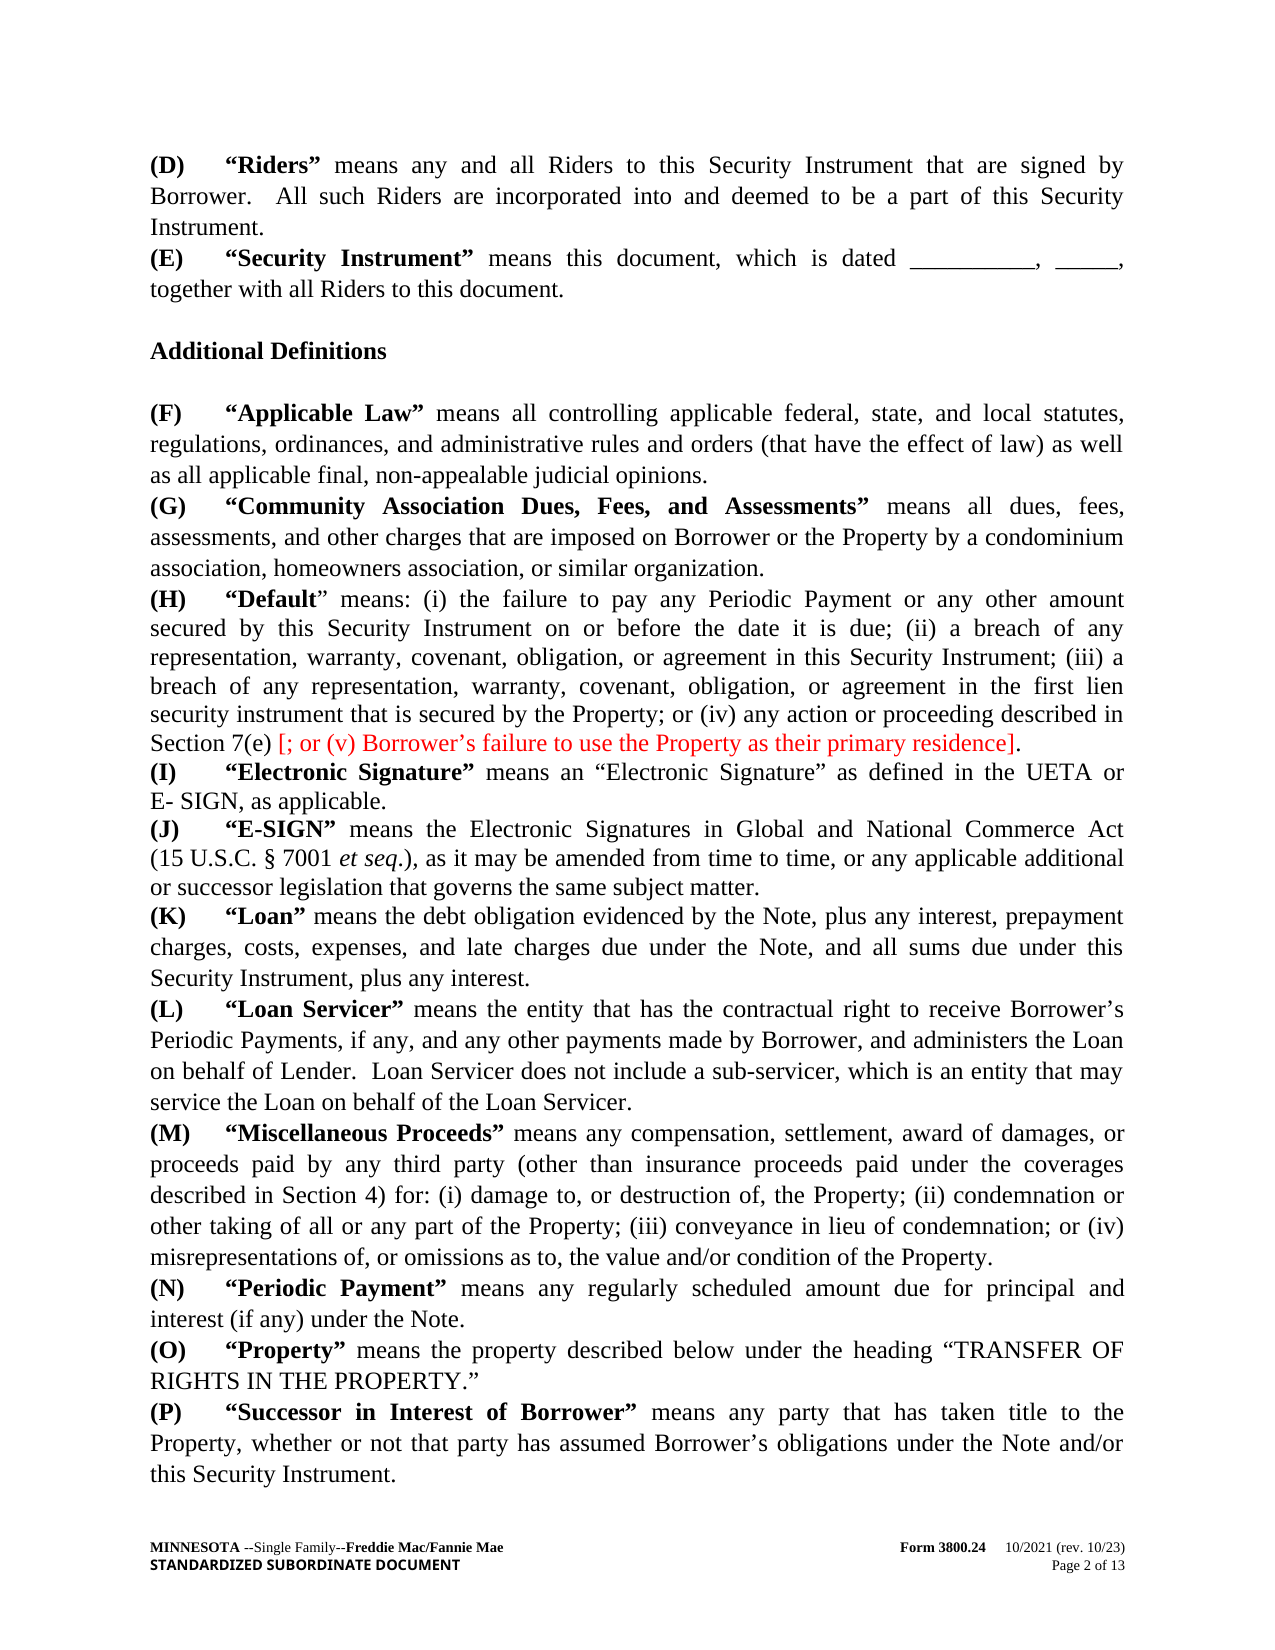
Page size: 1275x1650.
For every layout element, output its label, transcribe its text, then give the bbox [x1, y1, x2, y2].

text (L) “Loan Servicer” means the entity that has the contractual right to receive Borrower’s Periodic Payments, if any, and any other payments made by Borrower, and administers the Loan on behalf of Lender. Loan Servicer does not include a sub-servicer, which is an entity that may service the Loan on behalf of the Loan Servicer. [150, 994, 1125, 1116]
text (H) “Default” means: (i) the failure to pay any Periodic Payment or any other amount secured by this Security Instrument on or before the date it is due; (ii) a breach of any representation, warranty, covenant, obligation, or agreement in this Security Instrument; (iii) a breach of any representation, warranty, covenant, obligation, or agreement in the first lien security instrument that is secured by the Property; or (iv) any action or proceeding described in Section 7(e) [; or (v) Borrower’s failure to use the Property as their primary residence]. [150, 584, 1125, 757]
text (F) “Applicable Law” means all controlling applicable federal, state, and local statutes, regulations, ordinances, and administrative rules and orders (that have the effect of law) as well as all applicable final, non-appealable judicial opinions. [150, 398, 1125, 489]
text (J) “E-SIGN” means the Electronic Signatures in Global and National Commerce Act (15 U.S.C. § 7001 et seq.), as it may be amended from time to time, or any applicable additional or successor legislation that governs the same subject matter. [150, 814, 1125, 901]
text (P) “Successor in Interest of Borrower” means any party that has taken title to the Property, whether or not that party has assumed Borrower’s obligations under the Note and/or this Security Instrument. [150, 1397, 1125, 1488]
text (N) “Periodic Payment” means any regularly scheduled amount due for principal and interest (if any) under the Note. [150, 1273, 1125, 1333]
text (D) “Riders” means any and all Riders to this Security Instrument that are signed by Borrower. All such Riders are incorporated into and deemed to be a part of this Security Instrument. [150, 150, 1125, 241]
text (I) “Electronic Signature” means an “Electronic Signature” as defined in the UETA or E- SIGN, as applicable. [150, 757, 1125, 814]
text Additional Definitions [150, 336, 1125, 365]
text (M) “Miscellaneous Proceeds” means any compensation, settlement, award of damages, or proceeds paid by any third party (other than insurance proceeds paid under the coverages described in Section 4) for: (i) damage to, or destruction of, the Property; (ii) condemnation or other taking of all or any part of the Property; (iii) conveyance in lieu of condemnation; or (iv) misrepresentations of, or omissions as to, the value and/or condition of the Property. [150, 1118, 1125, 1271]
text (E) “Security Instrument” means this document, which is dated __________, _____, together with all Riders to this document. [150, 243, 1125, 303]
text (O) “Property” means the property described below under the heading “TRANSFER OF RIGHTS IN THE PROPERTY.” [150, 1335, 1125, 1395]
text (G) “Community Association Dues, Fees, and Assessments” means all dues, fees, assessments, and other charges that are imposed on Borrower or the Property by a condominium association, homeowners association, or similar organization. [150, 491, 1125, 582]
text (K) “Loan” means the debt obligation evidenced by the Note, plus any interest, prepayment charges, costs, expenses, and late charges due under the Note, and all sums due under this Security Instrument, plus any interest. [150, 901, 1125, 992]
